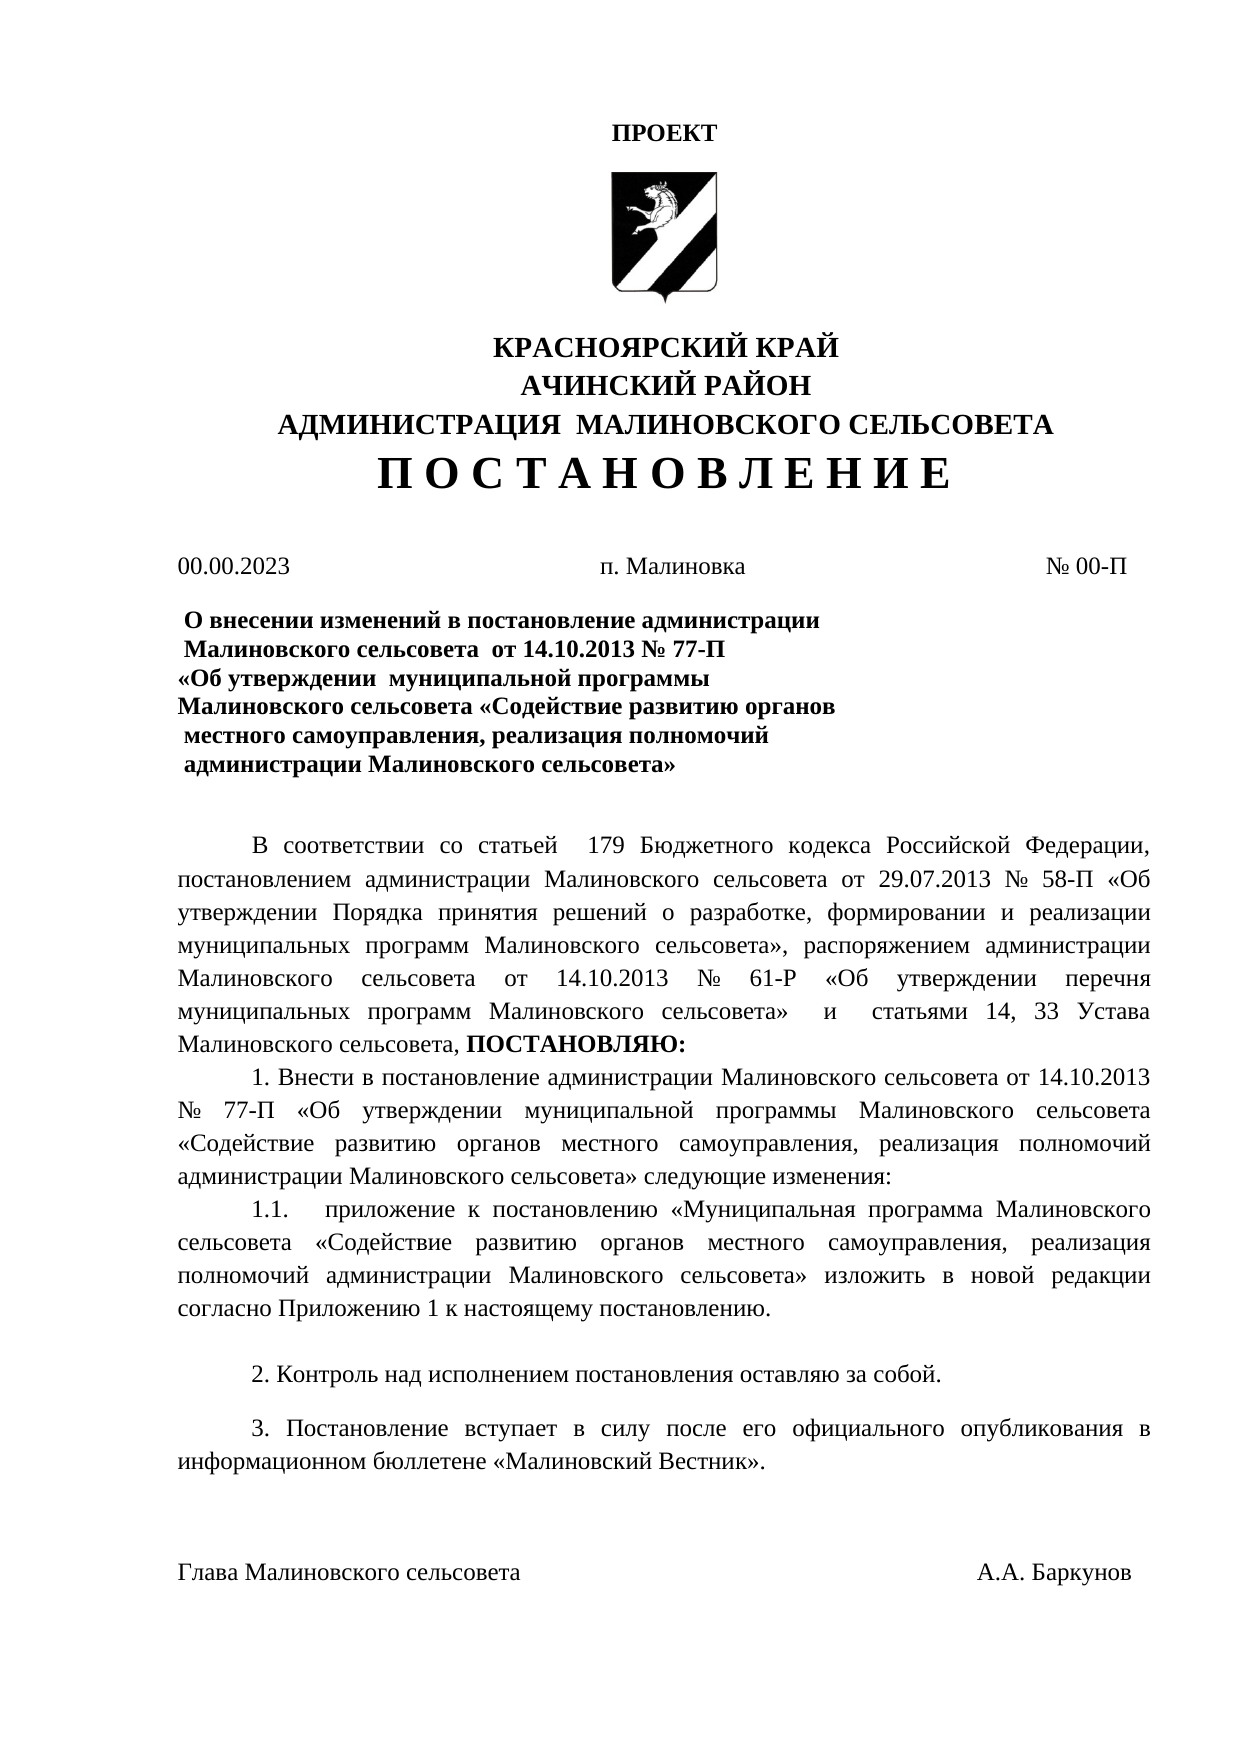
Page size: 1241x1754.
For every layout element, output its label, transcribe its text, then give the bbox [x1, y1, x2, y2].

text 00.00.2023 п. Малиновка № 00-П [177, 551, 1152, 580]
text Малиновского сельсовета «Содействие развитию органов [177, 691, 1152, 720]
text О внесении изменений в постановление администрации [177, 605, 1152, 634]
text ПРОЕКТ [177, 118, 1152, 147]
text местного самоуправления, реализация полномочий [177, 720, 1152, 749]
text АЧИНСКИЙ РАЙОН [177, 368, 1154, 402]
text «Об утверждении муниципальной программы [177, 663, 1152, 691]
text 3. Постановление вступает в силу после его официального опубликования в информационном бюллетене «Малиновский Вестник». [177, 1413, 1152, 1474]
list приложение к постановлению «Муниципальная программа Малиновского сельсовета «Содействие развитию органов местного самоуправления, реализация полномочий администрации Малиновского сельсовета» изложить в новой редакции согласно Приложению 1 к настоящему постановлению. [177, 1194, 1152, 1322]
text КРАСНОЯРСКИЙ КРАЙ [177, 330, 1154, 363]
text 1. Внести в постановление администрации Малиновского сельсовета от 14.10.2013 № 77-П «Об утверждении муниципальной программы Малиновского сельсовета «Содействие развитию органов местного самоуправления, реализация полномочий администрации Малиновского сельсовета» следующие изменения: [177, 1062, 1152, 1189]
text П О С Т А Н О В Л Е Н И Е [177, 445, 1152, 498]
text 2. Контроль над исполнением постановления оставляю за собой. [177, 1359, 1152, 1388]
text Глава Малиновского сельсовета А.А. Баркунов [177, 1557, 1152, 1586]
text администрации Малиновского сельсовета» [177, 749, 1152, 778]
text Малиновского сельсовета от 14.10.2013 № 77-П [177, 634, 1152, 663]
picture [610, 172, 719, 305]
text В соответствии со статьей 179 Бюджетного кодекса Российской Федерации, постановлением администрации Малиновского сельсовета от 29.07.2013 № 58-П «Об утверждении Порядка принятия решений о разработке, формировании и реализации муниципальных программ Малиновского сельсовета», распоряжением администрации Малиновского сельсовета от 14.10.2013 № 61-Р «Об утверждении перечня муниципальных программ Малиновского сельсовета» и статьями 14, 33 Устава Малиновского сельсовета, ПОСТАНОВЛЯЮ: [177, 831, 1152, 1057]
text АДМИНИСТРАЦИЯ МАЛИНОВСКОГО СЕЛЬСОВЕТА [177, 407, 1154, 440]
